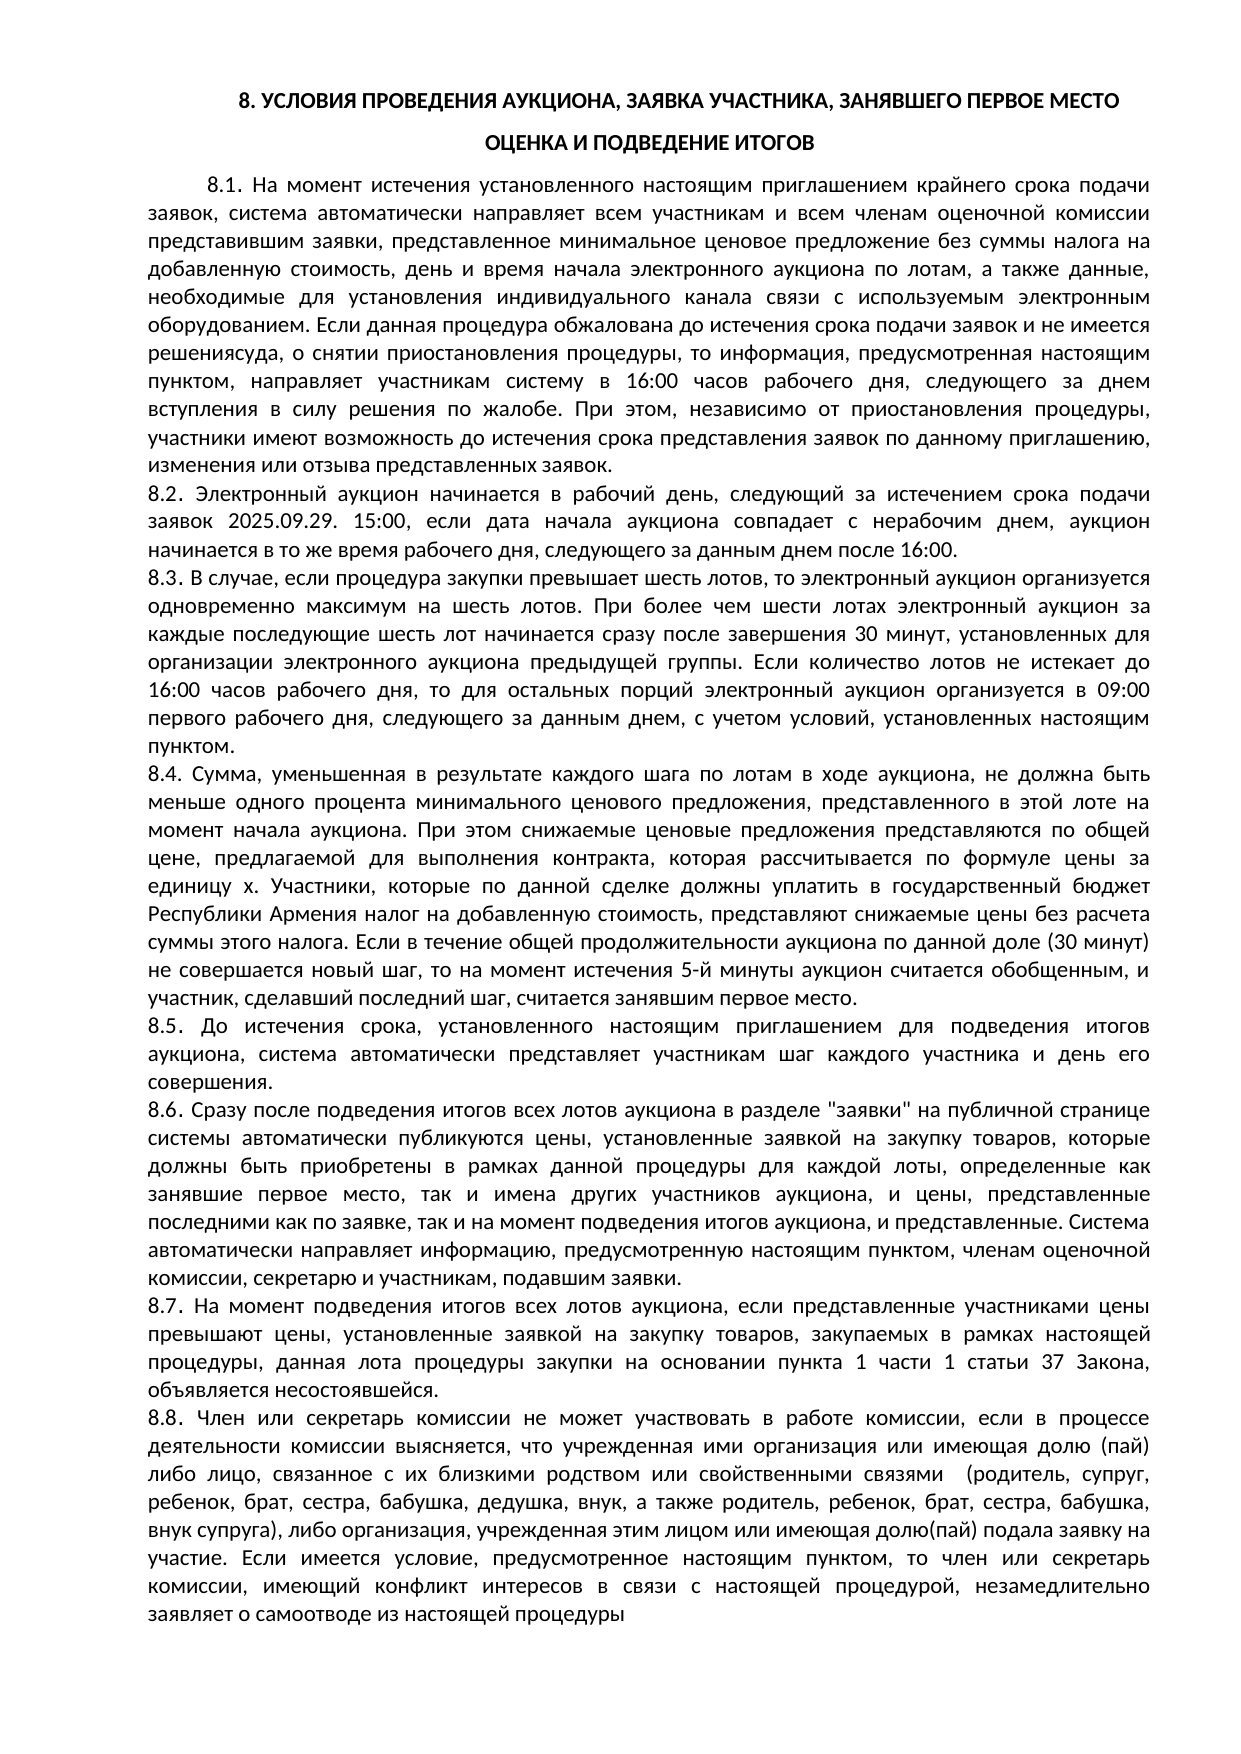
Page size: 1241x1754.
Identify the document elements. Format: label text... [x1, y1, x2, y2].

text 8.6․ Сразу после подведения итогов всех лотов аукциона в разделе "заявки" на публичной странице системы автоматически публикуются цены, установленные заявкой на закупку товаров, которые должны быть приобретены в рамках данной процедуры для каждой лоты, определенные как занявшие первое место, так и имена других участников аукциона, и цены, представленные последними как по заявке, так и на момент подведения итогов аукциона, и представленные. Система автоматически направляет информацию, предусмотренную настоящим пунктом, членам оценочной комиссии, секретарю и участникам, подавшим заявки. [148, 1095, 1152, 1291]
text 8.5․ До истечения срока, установленного настоящим приглашением для подведения итогов аукциона, система автоматически представляет участникам шаг каждого участника и день его совершения. [148, 1011, 1152, 1095]
text 8.1․ На момент истечения установленного настоящим приглашением крайнего срока подачи заявок, система автоматически направляет всем участникам и всем членам оценочной комиссии представившим заявки, представленное минимальное ценовое предложение без суммы налога на добавленную стоимость, день и время начала электронного аукциона по лотам, а также данные, необходимые для установления индивидуального канала связи с используемым электронным оборудованием. Если данная процедура обжалована до истечения срока подачи заявок и не имеется решениясуда, о снятии приостановления процедуры, то информация, предусмотренная настоящим пунктом, направляет участникам систему в 16:00 часов рабочего дня, следующего за днем вступления в силу решения по жалобе. При этом, независимо от приостановления процедуры, участники имеют возможность до истечения срока представления заявок по данному приглашению, изменения или отзыва представленных заявок. [148, 170, 1152, 479]
text 8.8․ Член или секретарь комиссии не может участвовать в работе комиссии, если в процессе деятельности комиссии выясняется, что учрежденная ими организация или имеющая долю (пай) либо лицо, связанное с их близкими родством или свойственными связями (родитель, супруг, ребенок, брат, сестра, бабушка, дедушка, внук, а также родитель, ребенок, брат, сестра, бабушка, внук супруга), либо организация, учрежденная этим лицом или имеющая долю(пай) подала заявку на участие. Если имеется условие, предусмотренное настоящим пунктом, то член или секретарь комиссии, имеющий конфликт интересов в связи с настоящей процедурой, незамедлительно заявляет о самоотводе из настоящей процедуры [148, 1403, 1152, 1627]
text 8. УСЛОВИЯ ПРОВЕДЕНИЯ АУКЦИОНА, ЗАЯВКА УЧАСТНИКА, ЗАНЯВШЕГО ПЕРВОЕ МЕСТО ОЦЕНКА И ПОДВЕДЕНИЕ ИТОГОВ [148, 86, 1152, 156]
text 8.3․ В случае, если процедура закупки превышает шесть лотов, то электронный аукцион организуется одновременно максимум на шесть лотов. При более чем шести лотах электронный аукцион за каждые последующие шесть лот начинается сразу после завершения 30 минут, установленных для организации электронного аукциона предыдущей группы. Если количество лотов не истекает до 16:00 часов рабочего дня, то для остальных порций электронный аукцион организуется в 09:00 первого рабочего дня, следующего за данным днем, с учетом условий, установленных настоящим пунктом. [148, 563, 1152, 759]
text 8.4. Сумма, уменьшенная в результате каждого шага по лотам в ходе аукциона, не должна быть меньше одного процента минимального ценового предложения, представленного в этой лоте на момент начала аукциона. При этом снижаемые ценовые предложения представляются по общей цене, предлагаемой для выполнения контракта, которая рассчитывается по формуле цены за единицу x. Участники, которые по данной сделке должны уплатить в государственный бюджет Республики Армения налог на добавленную стоимость, представляют снижаемые цены без расчета суммы этого налога. Если в течение общей продолжительности аукциона по данной доле (30 минут) не совершается новый шаг, то на момент истечения 5-й минуты аукцион считается обобщенным, и участник, сделавший последний шаг, считается занявшим первое место. [148, 759, 1152, 1011]
text 8.7․ На момент подведения итогов всех лотов аукциона, если представленные участниками цены превышают цены, установленные заявкой на закупку товаров, закупаемых в рамках настоящей процедуры, данная лота процедуры закупки на основании пункта 1 части 1 статьи 37 Закона, объявляется несостоявшейся. [148, 1291, 1152, 1403]
text 8.2․ Электронный аукцион начинается в рабочий день, следующий за истечением срока подачи заявок 2025.09.29. 15:00 , если дата начала аукциона совпадает с нерабочим днем, аукцион начинается в то же время рабочего дня, следующего за данным днем после 16:00. [148, 479, 1152, 563]
